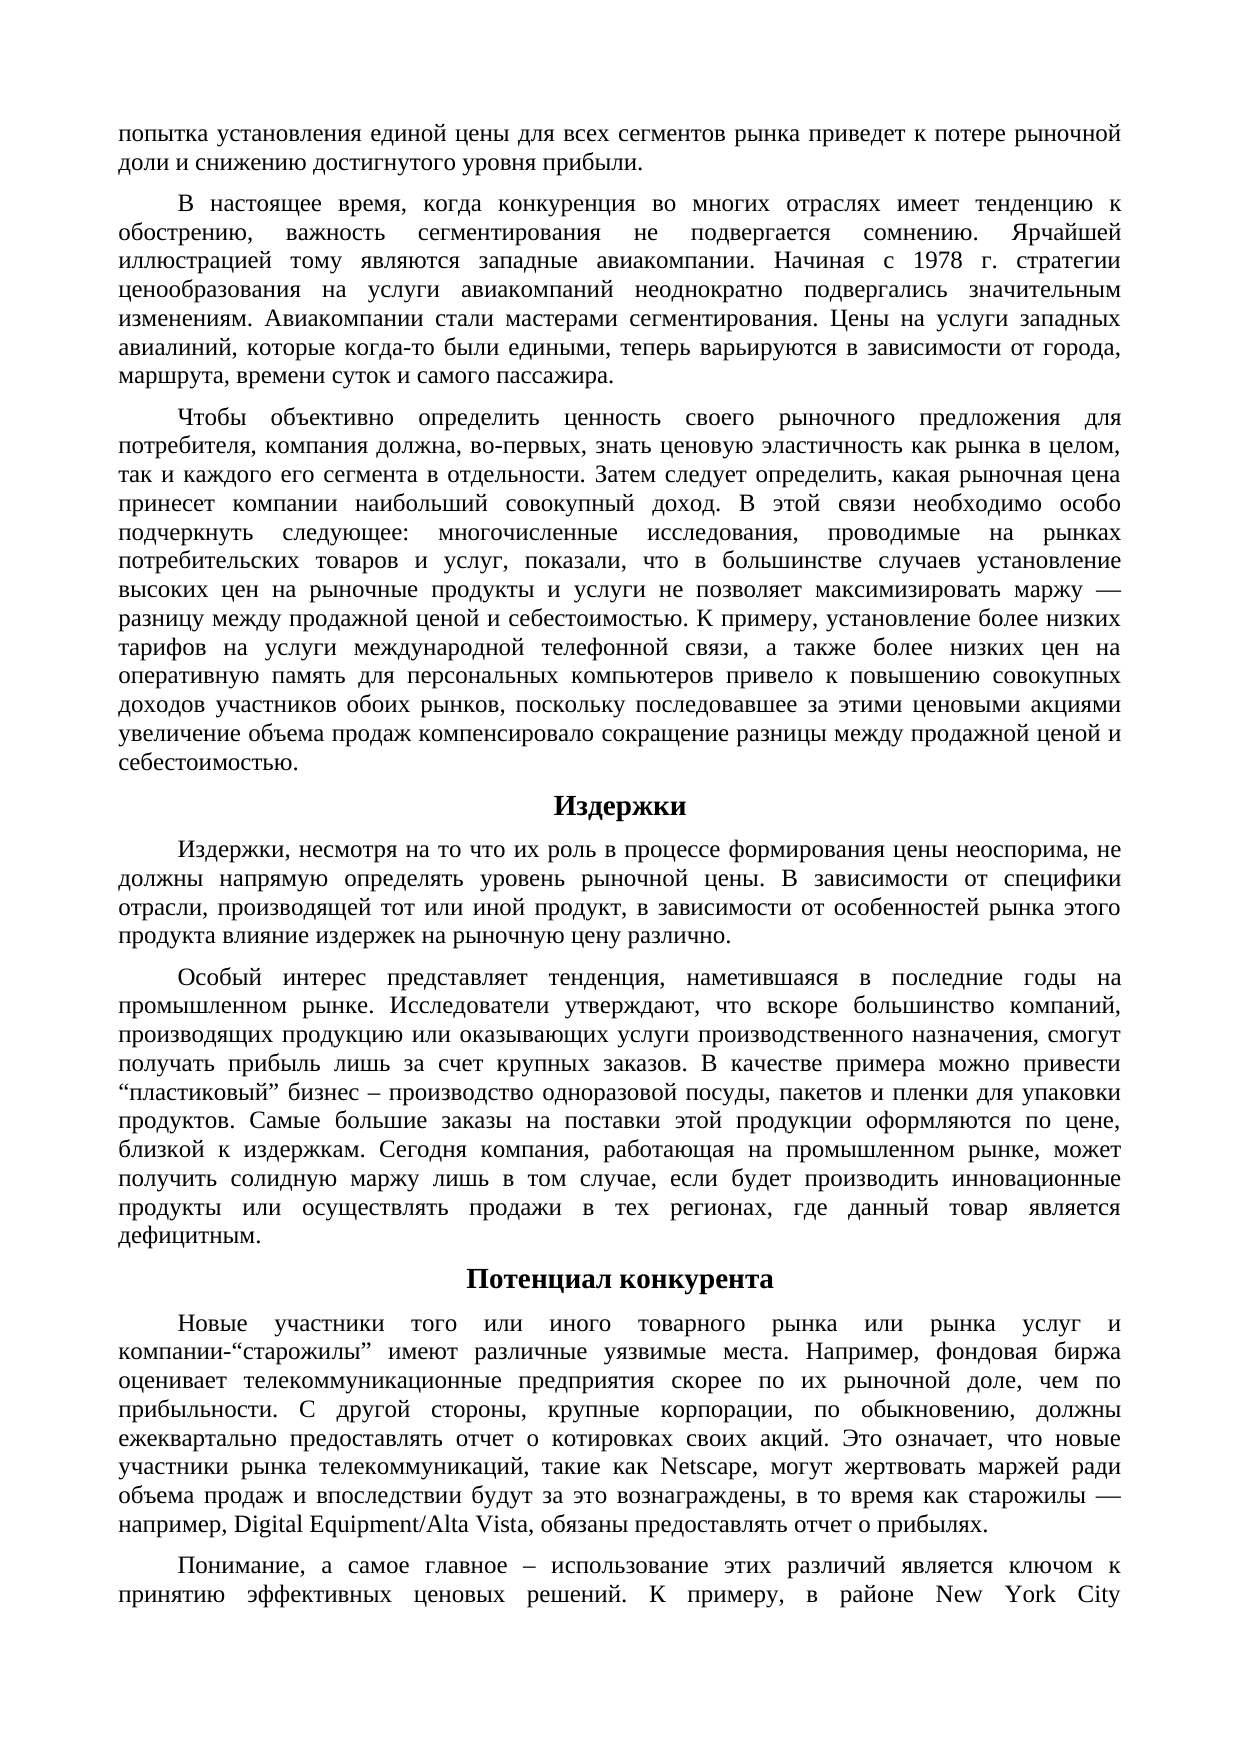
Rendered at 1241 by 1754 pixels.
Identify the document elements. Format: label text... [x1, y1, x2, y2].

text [118, 118, 1122, 176]
text Издержки, несмотря на то что их роль в процессе формирования цены неоспорима, не должны напрямую определять уровень рыночной цены. В зависимости от специфики отрасли, производящей тот или иной продукт, в зависимости от особенностей рынка этого продукта влияние издержек на рыночную цену различно. [118, 834, 1122, 949]
text Особый интерес представляет тенденция, наметившаяся в последние годы на промышленном рынке. Исследователи утверждают, что вскоре большинство компаний, производящих продукцию или оказывающих услуги производственного назначения, смогут получать прибыль лишь за счет крупных заказов. В качестве примера можно привести “пластиковый” бизнес – производство одноразовой посуды, пакетов и пленки для упаковки продуктов. Самые большие заказы на поставки этой продукции оформляются по цене, близкой к издержкам. Сегодня компания, работающая на промышленном рынке, может получить солидную маржу лишь в том случае, если будет производить инновационные продукты или осуществлять продажи в тех регионах, где данный товар является дефицитным. [118, 962, 1122, 1249]
text Чтобы объективно определить ценность своего рыночного предложения для потребителя, компания должна, во-первых, знать ценовую эластичность как рынка в целом, так и каждого его сегмента в отдельности. Затем следует определить, какая рыночная цена принесет компании наибольший совокупный доход. В этой связи необходимо особо подчеркнуть следующее: многочисленные исследования, проводимые на рынках потребительских товаров и услуг, показали, что в большинстве случаев установление высоких цен на рыночные продукты и услуги не позволяет максимизировать маржу — разницу между продажной ценой и себестоимостью. К примеру, установление более низких тарифов на услуги международной телефонной связи, а также более низких цен на оперативную память для персональных компьютеров привело к повышению совокупных доходов участников обоих рынков, поскольку последовавшее за этими ценовыми акциями увеличение объема продаж компенсировало сокращение разницы между продажной ценой и себестоимостью. [118, 402, 1122, 776]
text Издержки [118, 788, 1122, 822]
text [118, 1550, 1122, 1608]
text Новые участники того или иного товарного рынка или рынка услуг и компании-“старожилы” имеют различные уязвимые места. Например, фондовая биржа оценивает телекоммуникационные предприятия скорее по их рыночной доле, чем по прибыльности. С другой стороны, крупные корпорации, по обыкновению, должны ежеквартально предоставлять отчет о котировках своих акций. Это означает, что новые участники рынка телекоммуникаций, такие как Netscape, могут жертвовать маржей ради объема продаж и впоследствии будут за это вознаграждены, в то время как старожилы — например, Digital Equipment/Alta Vista, обязаны предоставлять отчет о прибылях. [118, 1308, 1122, 1538]
text Потенциал конкурента [118, 1262, 1122, 1295]
text В настоящее время, когда конкуренция во многих отраслях имеет тенденцию к обострению, важность сегментирования не подвергается сомнению. Ярчайшей иллюстрацией тому являются западные авиакомпании. Начиная с 1978 г. стратегии ценообразования на услуги авиакомпаний неоднократно подвергались значительным изменениям. Авиакомпании стали мастерами сегментирования. Цены на услуги западных авиалиний, которые когда-то были едиными, теперь варьируются в зависимости от города, маршрута, времени суток и самого пассажира. [118, 188, 1122, 389]
